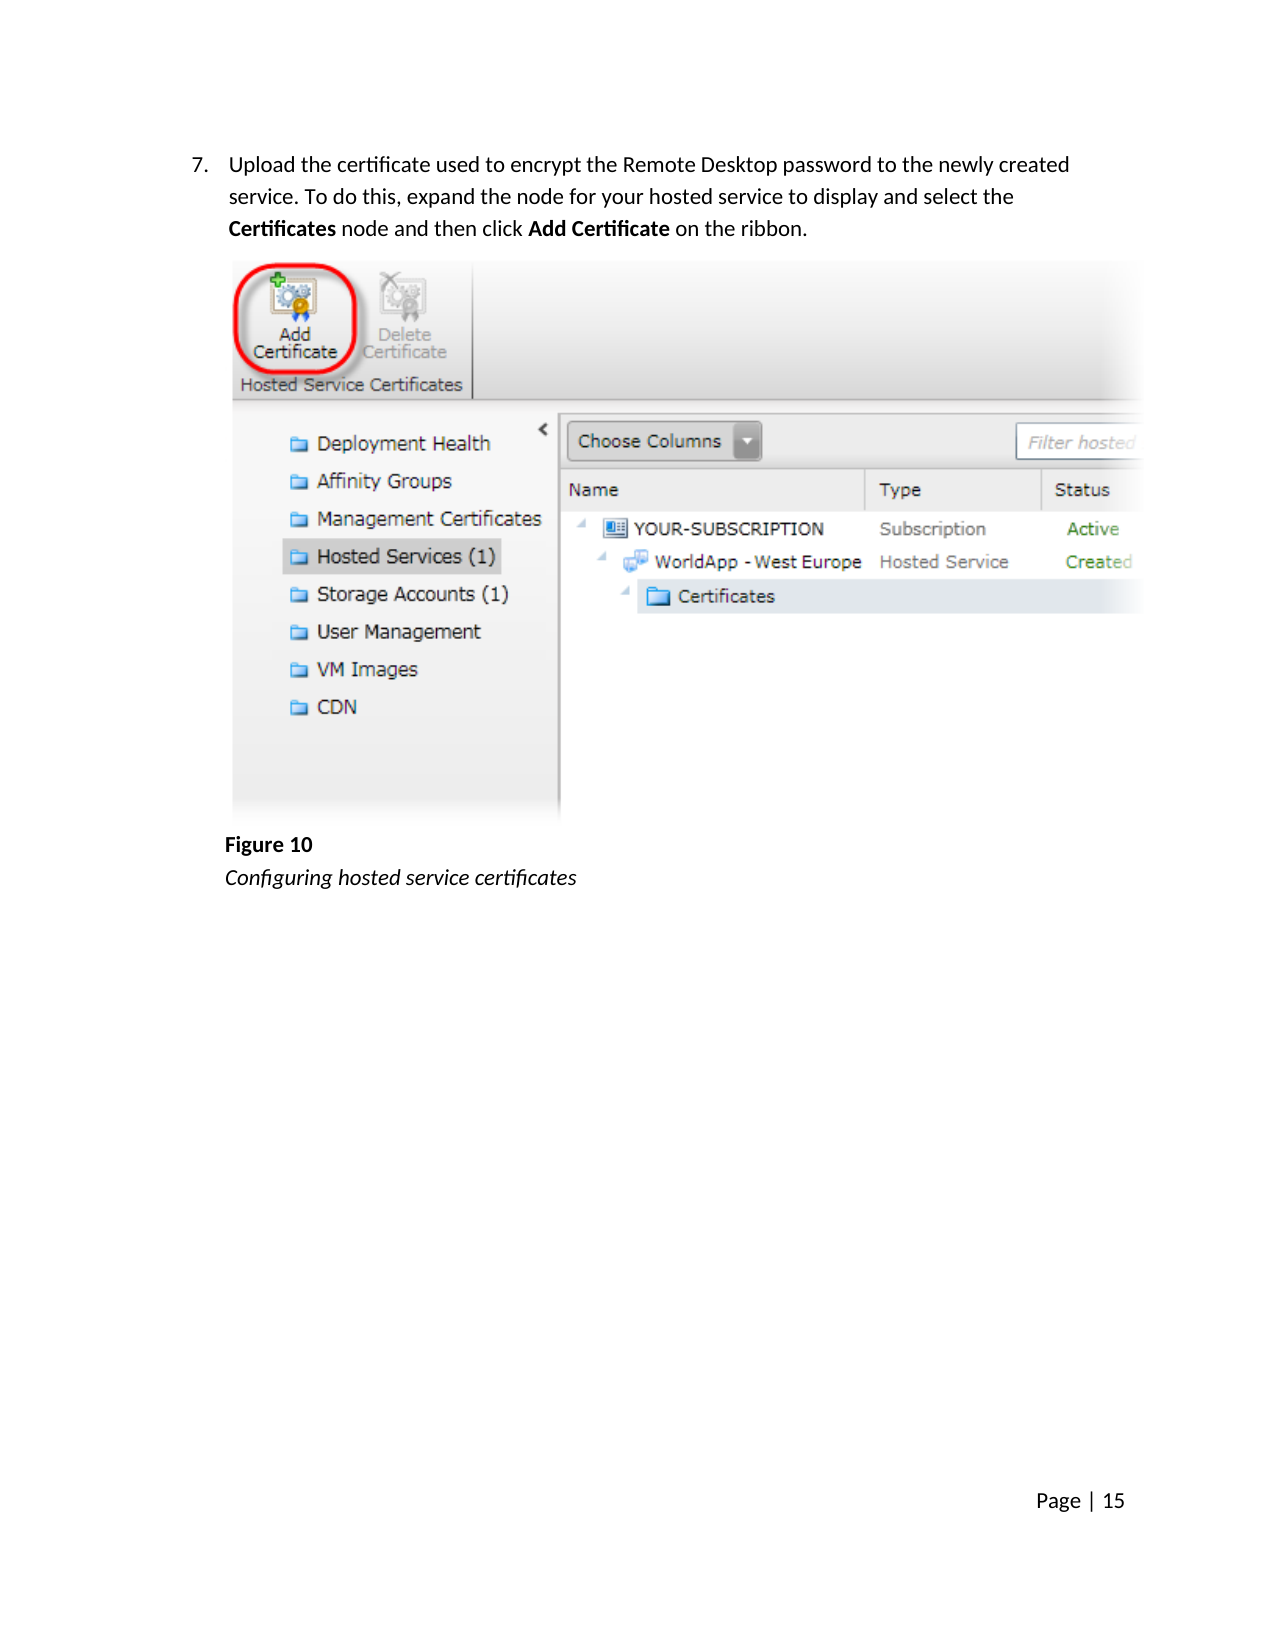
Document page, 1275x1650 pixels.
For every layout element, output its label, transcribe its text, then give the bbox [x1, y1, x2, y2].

list Upload the certificate used to encrypt the Remote Desktop password to the newly created service. To do this, expand the node for your hosted service to display and select the Certificates node and then click Add Certificate on the ribbon. [191, 150, 1125, 242]
picture [225, 259, 1144, 827]
text Configuring hosted service certificates [225, 863, 1125, 891]
